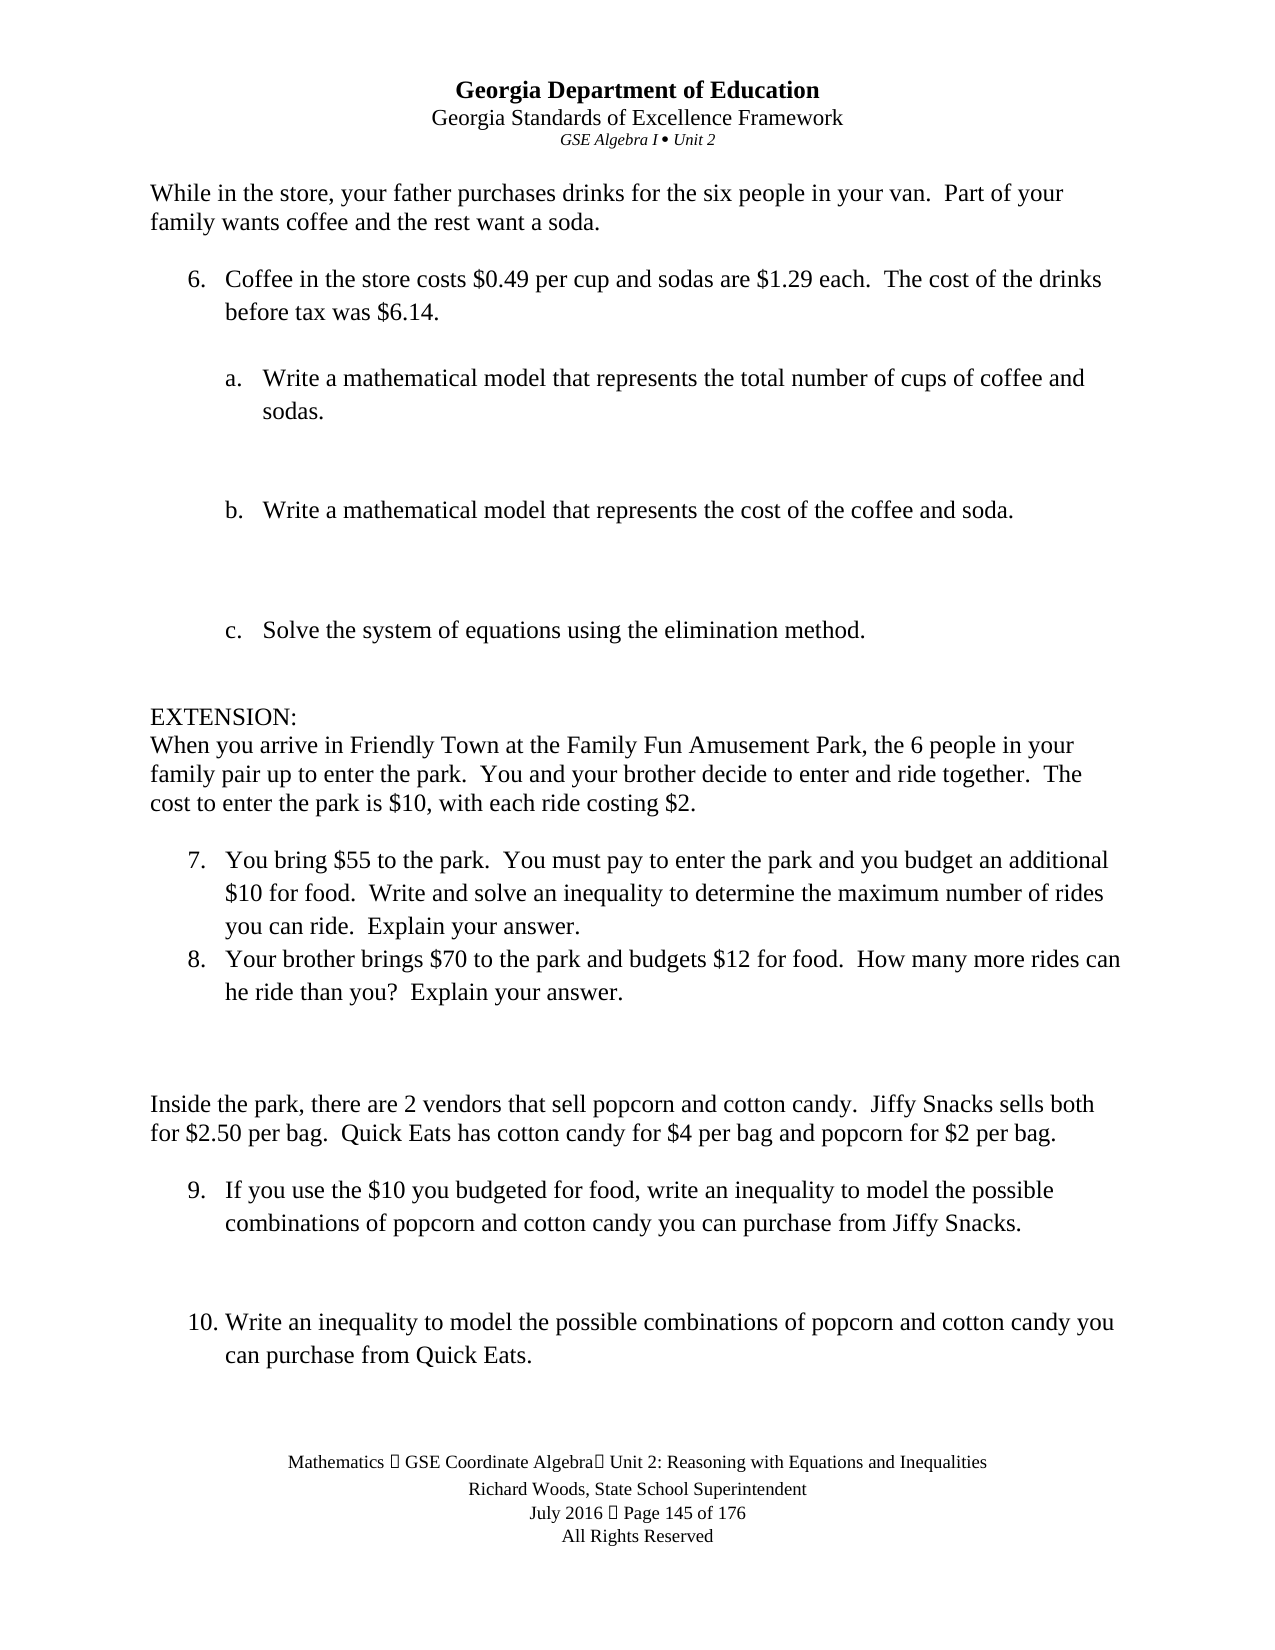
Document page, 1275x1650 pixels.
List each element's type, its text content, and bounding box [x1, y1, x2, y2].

text EXTENSION: [150, 702, 1125, 730]
list Your brother brings $70 to the park and budgets $12 for food. How many more rides can he ride than you? Explain your answer. [187, 944, 1125, 1006]
list Coffee in the store costs $0.49 per cup and sodas are $1.29 each. The cost of the drinks before tax was $6.14. [187, 264, 1125, 326]
list Solve the system of equations using the elimination method. [225, 615, 1125, 643]
list You bring $55 to the park. You must pay to enter the park and you budget an additional $10 for food. Write and solve an inequality to determine the maximum number of rides you can ride. Explain your answer. [187, 845, 1125, 940]
text Inside the park, there are 2 vendors that sell popcorn and cotton candy. Jiffy Snacks sells both for $2.50 per bag. Quick Eats has cotton candy for $4 per bag and popcorn for $2 per bag. [150, 1089, 1125, 1146]
text While in the store, your father purchases drinks for the six people in your van. Part of your family wants coffee and the rest want a soda. [150, 178, 1125, 236]
list If you use the $10 you budgeted for food, write an inequality to model the possible combinations of popcorn and cotton candy you can purchase from Jiffy Snacks. [187, 1175, 1125, 1237]
list Write a mathematical model that represents the cost of the coffee and soda. [225, 496, 1125, 524]
list Write a mathematical model that represents the total number of cups of coffee and sodas. [225, 363, 1125, 425]
list Write an inequality to model the possible combinations of popcorn and cotton candy you can purchase from Quick Eats. [187, 1307, 1125, 1369]
text When you arrive in Friendly Town at the Family Fun Amusement Park, the 6 people in your family pair up to enter the park. You and your brother decide to enter and ride together. The cost to enter the park is $10, with each ride costing $2. [150, 730, 1125, 817]
